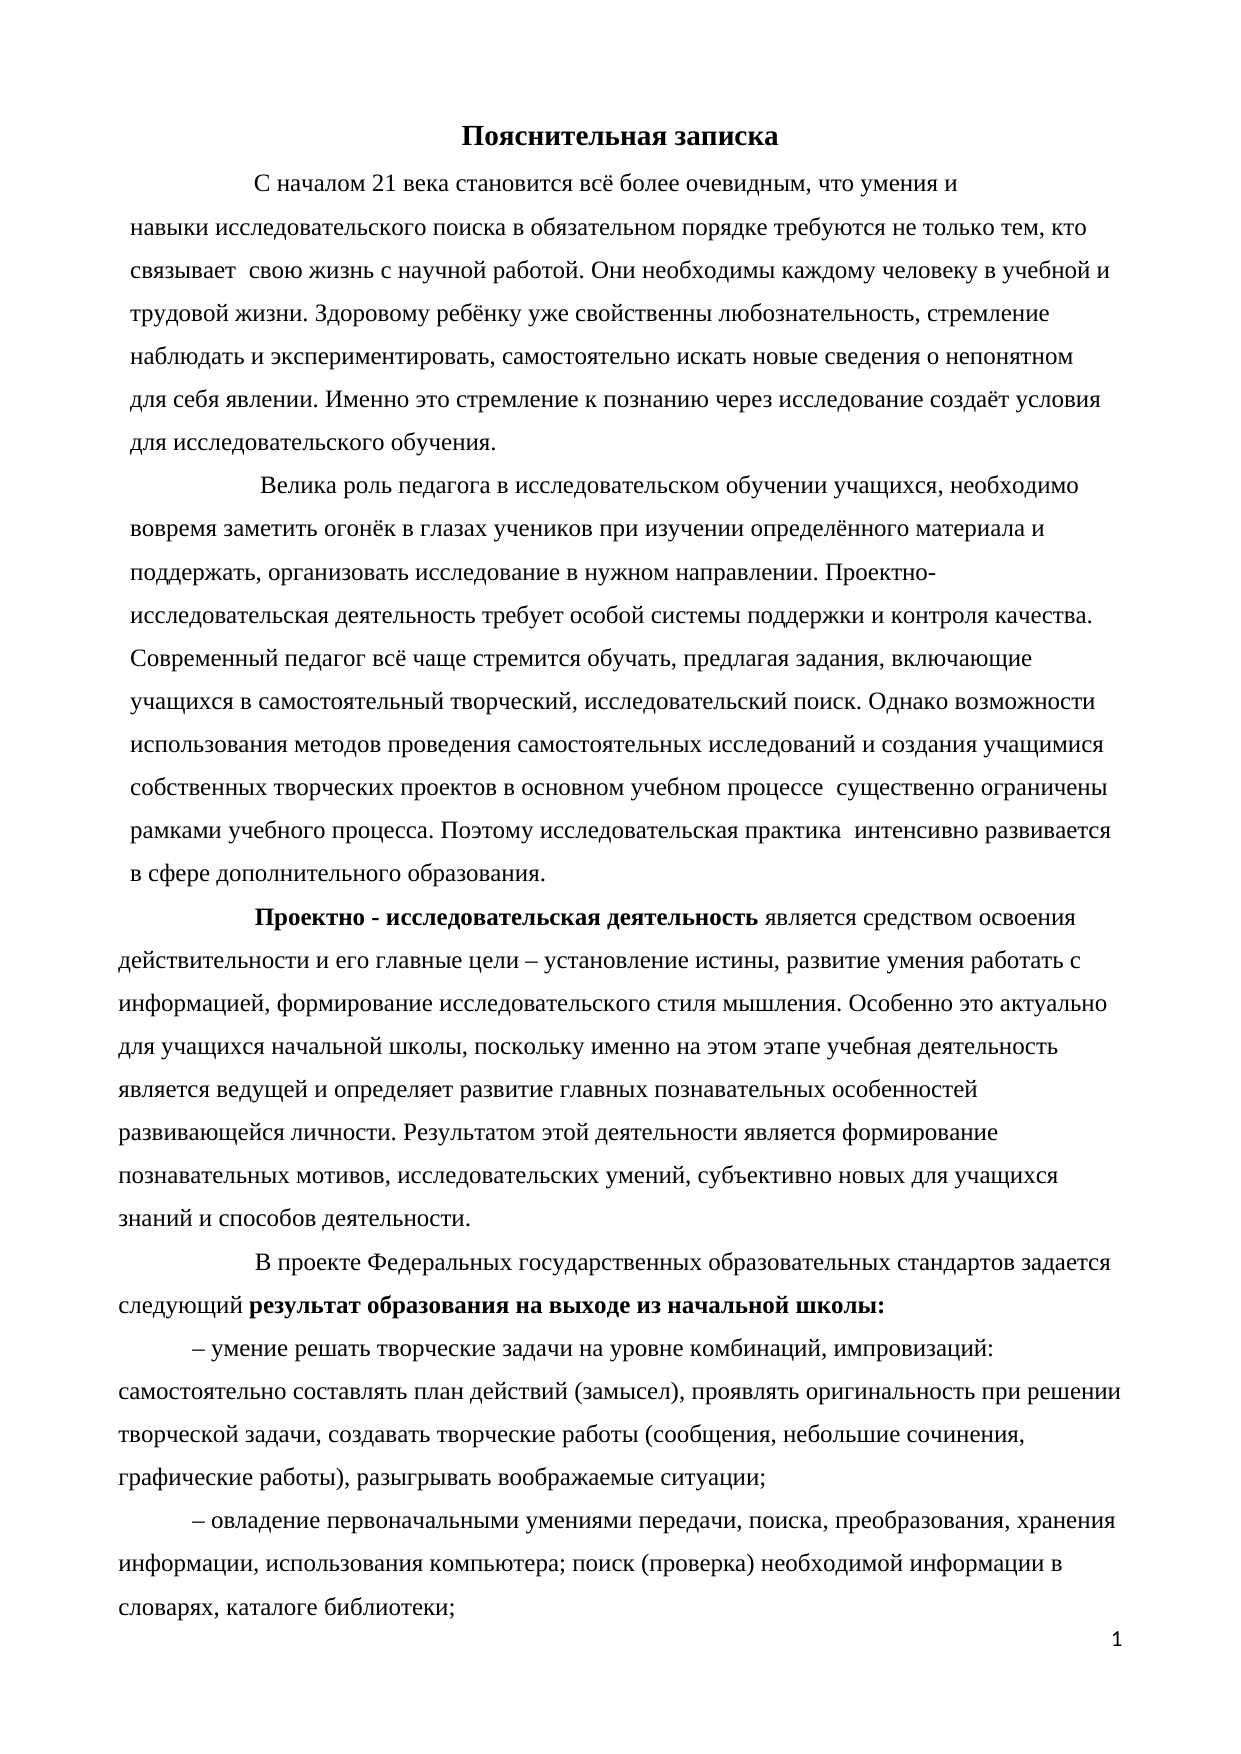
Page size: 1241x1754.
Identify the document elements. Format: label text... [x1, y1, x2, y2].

text – умение решать творческие задачи на уровне комбинаций, импровизаций: самостоятельно составлять план действий (замысел), проявлять оригинальность при решении творческой задачи, создавать творческие работы (сообщения, небольшие сочинения, графические работы), разыгрывать воображаемые ситуации; [118, 1333, 1122, 1491]
text С началом 21 века становится всё более очевидным, что умения и навыки исследовательского поиска в обязательном порядке требуются не только тем, кто связывает свою жизнь с научной работой. Они необходимы каждому человеку в учебной и трудовой жизни. Здоровому ребёнку уже свойственны любознательность, стремление наблюдать и экспериментировать, самостоятельно искать новые сведения о непонятном для себя явлении. Именно это стремление к познанию через исследование создаёт условия для исследовательского обучения. [130, 168, 1116, 456]
text – овладение первоначальными умениями передачи, поиска, преобразования, хранения информации, использования компьютера; поиск (проверка) необходимой информации в словарях, каталоге библиотеки; [118, 1505, 1122, 1620]
text Пояснительная записка [118, 118, 1122, 152]
text Велика роль педагога в исследовательском обучении учащихся, необходимо вовремя заметить огонёк в глазах учеников при изучении определённого материала и поддержать, организовать исследование в нужном направлении. Проектно-исследовательская деятельность требует особой системы поддержки и контроля качества. Современный педагог всё чаще стремится обучать, предлагая задания, включающие учащихся в самостоятельный творческий, исследовательский поиск. Однако возможности использования методов проведения самостоятельных исследований и создания учащимися собственных творческих проектов в основном учебном процессе существенно ограничены рамками учебного процесса. Поэтому исследовательская практика интенсивно развивается в сфере дополнительного образования. [130, 470, 1122, 887]
text Проектно - исследовательская деятельность является средством освоения действительности и его главные цели – установление истины, развитие умения работать с информацией, формирование исследовательского стиля мышления. Особенно это актуально для учащихся начальной школы, поскольку именно на этом этапе учебная деятельность является ведущей и определяет развитие главных познавательных особенностей развивающейся личности. Результатом этой деятельности является формирование познавательных мотивов, исследовательских умений, субъективно новых для учащихся знаний и способов деятельности. [118, 902, 1122, 1232]
text В проекте Федеральных государственных образовательных стандартов задается следующий результат образования на выходе из начальной школы: [118, 1247, 1122, 1318]
